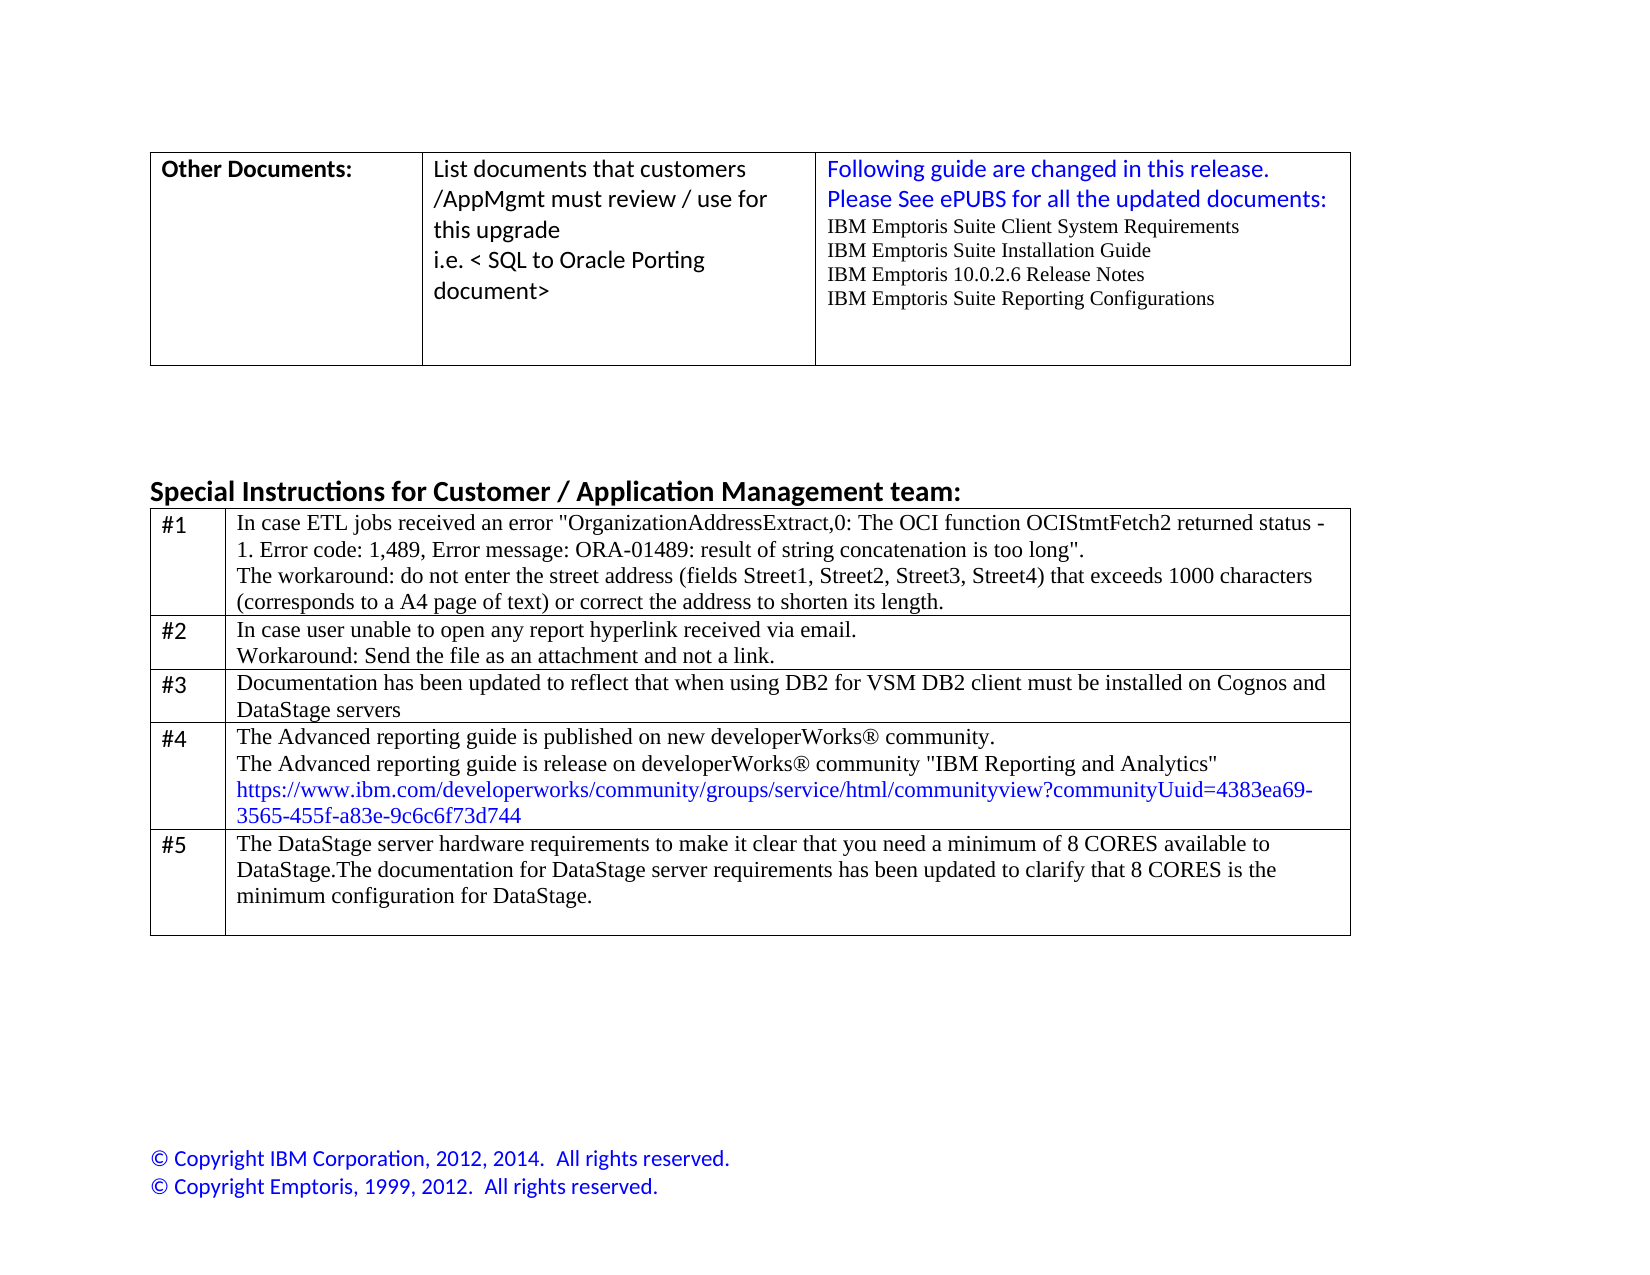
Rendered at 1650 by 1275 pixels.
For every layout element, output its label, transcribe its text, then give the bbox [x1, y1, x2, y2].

table_header In case ETL jobs received an error "OrganizationAddressExtract,0: The OCI function OCIStmtFetch2 returned status -1. Error code: 1,489, Error message: ORA-01489: result of string concatenation is too long". The workaround: do not enter the street address (fields Street1, Street2, Street3, Street4) that exceeds 1000 characters (corresponds to a A4 page of text) or correct the address to shorten its length. [226, 509, 1350, 615]
table_cell #4 [151, 723, 225, 829]
table_cell #3 [151, 670, 225, 722]
table_cell The Advanced reporting guide is published on new developerWorks® community. The Advanced reporting guide is release on developerWorks® community "IBM Reporting and Analytics" https://www.ibm.com/developerworks/community/groups/service/html/communityview?communityUuid=4383ea69-3565-455f-a83e-9c6c6f73d744 [226, 723, 1350, 829]
table_cell In case user unable to open any report hyperlink received via email. Workaround: Send the file as an attachment and not a link. [226, 616, 1350, 668]
table_cell Documentation has been updated to reflect that when using DB2 for VSM DB2 client must be installed on Cognos and DataStage servers [226, 670, 1350, 722]
table_cell Following guide are changed in this release. Please See ePUBS for all the updated documents: IBM Emptoris Suite Client System Requirements IBM Emptoris Suite Installation Guide IBM Emptoris 10.0.2.6 Release Notes IBM Emptoris Suite Reporting Configurations [816, 153, 1350, 365]
table_cell The DataStage server hardware requirements to make it clear that you need a minimum of 8 CORES available to DataStage.The documentation for DataStage server requirements has been updated to clarify that 8 CORES is the minimum configuration for DataStage. [226, 830, 1350, 935]
table_cell Other Documents: [151, 153, 422, 365]
text Special Instructions for Customer / Application Management team: [150, 473, 1335, 508]
table_cell List documents that customers /AppMgmt must review / use for this upgrade i.e. < SQL to Oracle Porting document> [423, 153, 815, 365]
table_cell #2 [151, 616, 225, 668]
table_cell #5 [151, 830, 225, 935]
table_header #1 [151, 509, 225, 615]
